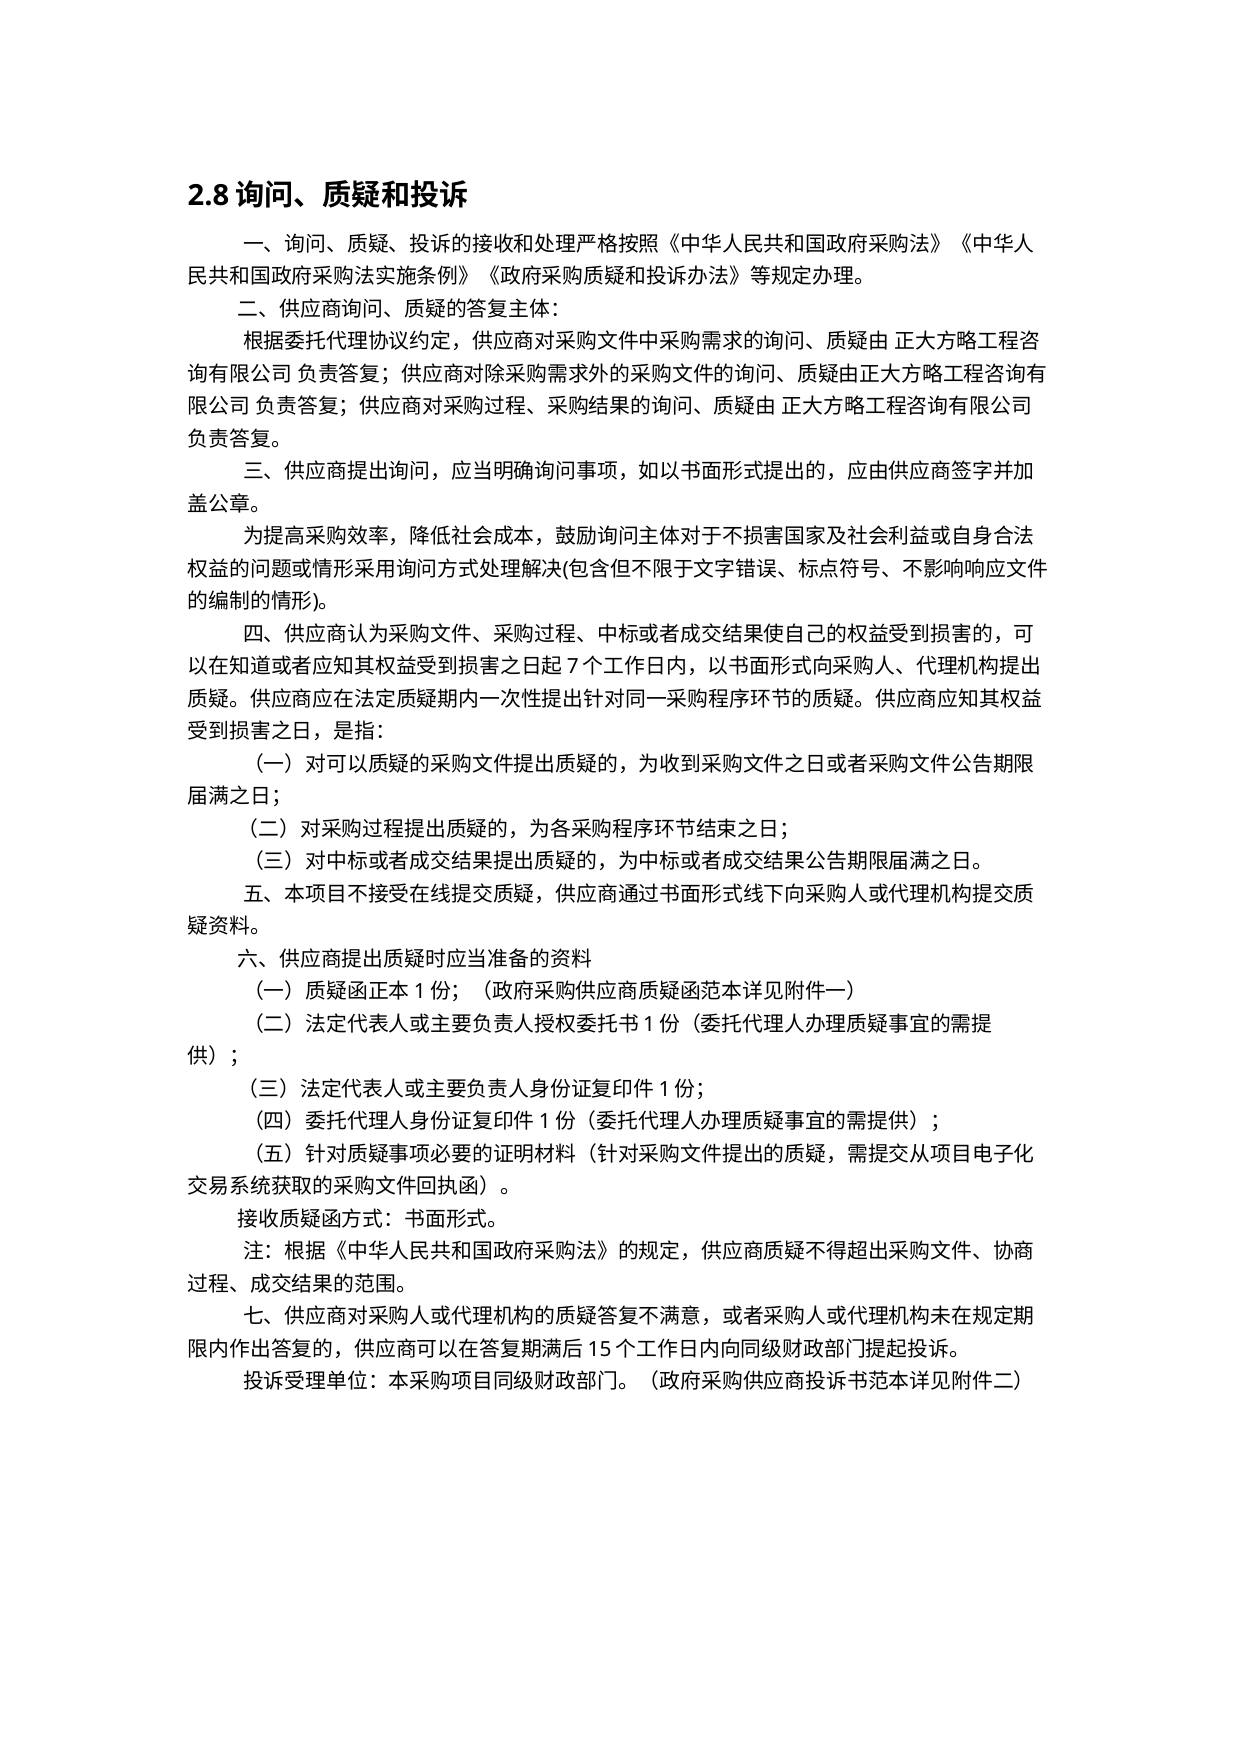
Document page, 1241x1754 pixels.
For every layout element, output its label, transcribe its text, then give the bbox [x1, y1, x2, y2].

text （四）委托代理人身份证复印件1份（委托代理人办理质疑事宜的需提供）； [187, 1104, 1053, 1137]
text （二）法定代表人或主要负责人授权委托书1份（委托代理人办理质疑事宜的需提供）； [187, 1007, 1053, 1072]
text 2.8询问、质疑和投诉 [187, 162, 1053, 227]
text 根据委托代理协议约定，供应商对采购文件中采购需求的询问、质疑由 正大方略工程咨询有限公司 负责答复；供应商对除采购需求外的采购文件的询问、质疑由正大方略工程咨询有限公司 负责答复；供应商对采购过程、采购结果的询问、质疑由 正大方略工程咨询有限公司 负责答复。 [187, 324, 1053, 454]
text 四、供应商认为采购文件、采购过程、中标或者成交结果使自己的权益受到损害的，可以在知道或者应知其权益受到损害之日起7个工作日内，以书面形式向采购人、代理机构提出质疑。供应商应在法定质疑期内一次性提出针对同一采购程序环节的质疑。供应商应知其权益受到损害之日，是指： [187, 617, 1053, 747]
text 为提高采购效率，降低社会成本，鼓励询问主体对于不损害国家及社会利益或自身合法权益的问题或情形采用询问方式处理解决(包含但不限于文字错误、标点符号、不影响响应文件的编制的情形)。 [187, 519, 1053, 617]
text 二、供应商询问、质疑的答复主体： [187, 292, 1053, 324]
text 三、供应商提出询问，应当明确询问事项，如以书面形式提出的，应由供应商签字并加盖公章。 [187, 454, 1053, 519]
text 六、供应商提出质疑时应当准备的资料 [187, 942, 1053, 974]
text （一）质疑函正本1份；（政府采购供应商质疑函范本详见附件一） [187, 974, 1053, 1007]
text （三）法定代表人或主要负责人身份证复印件1份； [187, 1072, 1053, 1104]
text 五、本项目不接受在线提交质疑，供应商通过书面形式线下向采购人或代理机构提交质疑资料。 [187, 877, 1053, 942]
text 注：根据《中华人民共和国政府采购法》的规定，供应商质疑不得超出采购文件、协商过程、成交结果的范围。 [187, 1234, 1053, 1299]
text 接收质疑函方式：书面形式。 [187, 1202, 1053, 1234]
text 一、询问、质疑、投诉的接收和处理严格按照《中华人民共和国政府采购法》《中华人民共和国政府采购法实施条例》《政府采购质疑和投诉办法》等规定办理。 [187, 227, 1053, 292]
text （一）对可以质疑的采购文件提出质疑的，为收到采购文件之日或者采购文件公告期限届满之日； [187, 747, 1053, 812]
text （二）对采购过程提出质疑的，为各采购程序环节结束之日； [187, 812, 1053, 844]
text （五）针对质疑事项必要的证明材料（针对采购文件提出的质疑，需提交从项目电子化交易系统获取的采购文件回执函）。 [187, 1137, 1053, 1202]
text 七、供应商对采购人或代理机构的质疑答复不满意，或者采购人或代理机构未在规定期限内作出答复的，供应商可以在答复期满后15个工作日内向同级财政部门提起投诉。 [187, 1299, 1053, 1364]
text （三）对中标或者成交结果提出质疑的，为中标或者成交结果公告期限届满之日。 [187, 844, 1053, 877]
text 投诉受理单位：本采购项目同级财政部门。（政府采购供应商投诉书范本详见附件二） [187, 1364, 1053, 1397]
